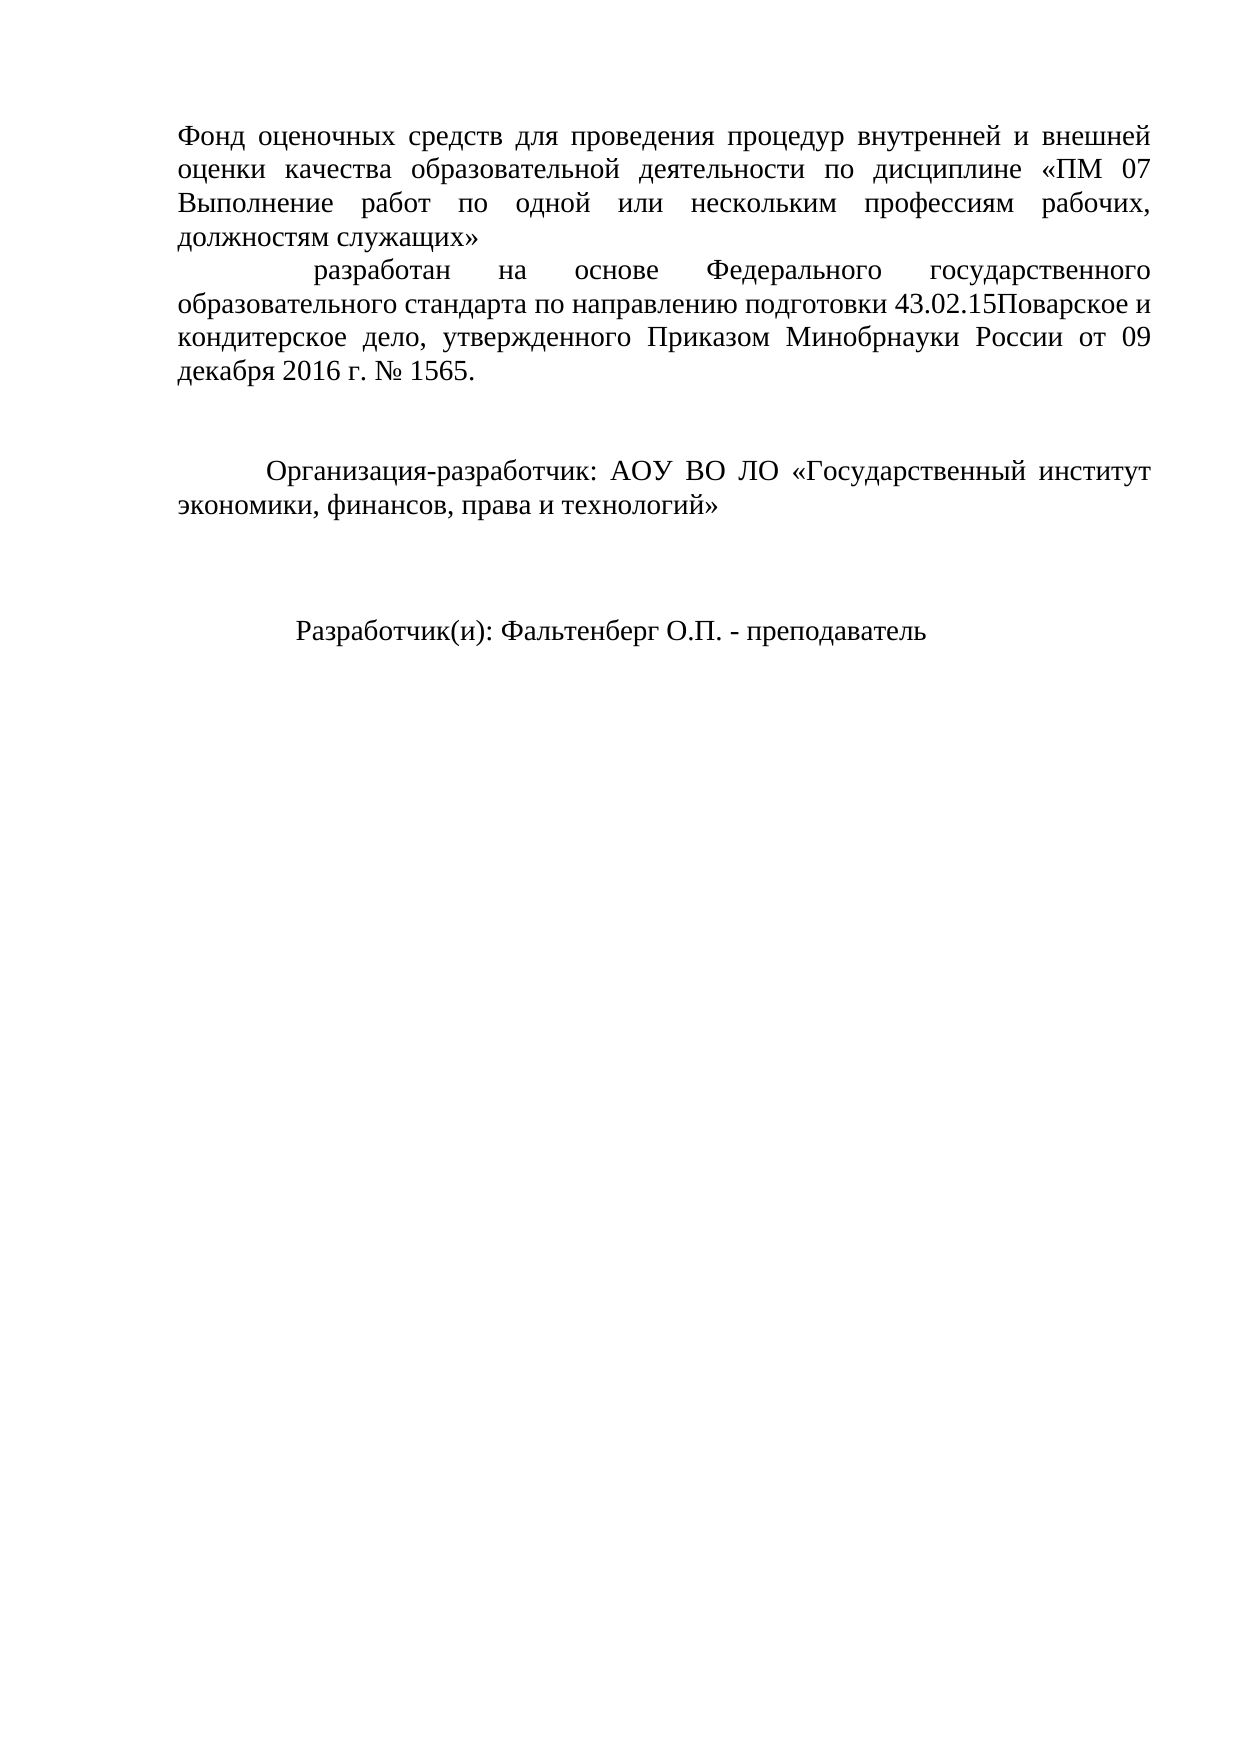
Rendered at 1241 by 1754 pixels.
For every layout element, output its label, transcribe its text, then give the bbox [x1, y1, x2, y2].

text Разработчик(и): Фальтенберг О.П. - преподаватель [295, 613, 1152, 647]
text разработан на основе Федерального государственного образовательного стандарта по направлению подготовки 43.02.15Поварское и кондитерское дело, утвержденного Приказом Минобрнауки России от 09 декабря 2016 г. № 1565. [177, 252, 1152, 386]
text Фонд оценочных средств для проведения процедур внутренней и внешней оценки качества образовательной деятельности по дисциплине «ПМ 07 Выполнение работ по одной или нескольким профессиям рабочих, должностям служащих» [177, 118, 1152, 252]
text Организация-разработчик: АОУ ВО ЛО «Государственный институт экономики, финансов, права и технологий» [177, 453, 1152, 521]
